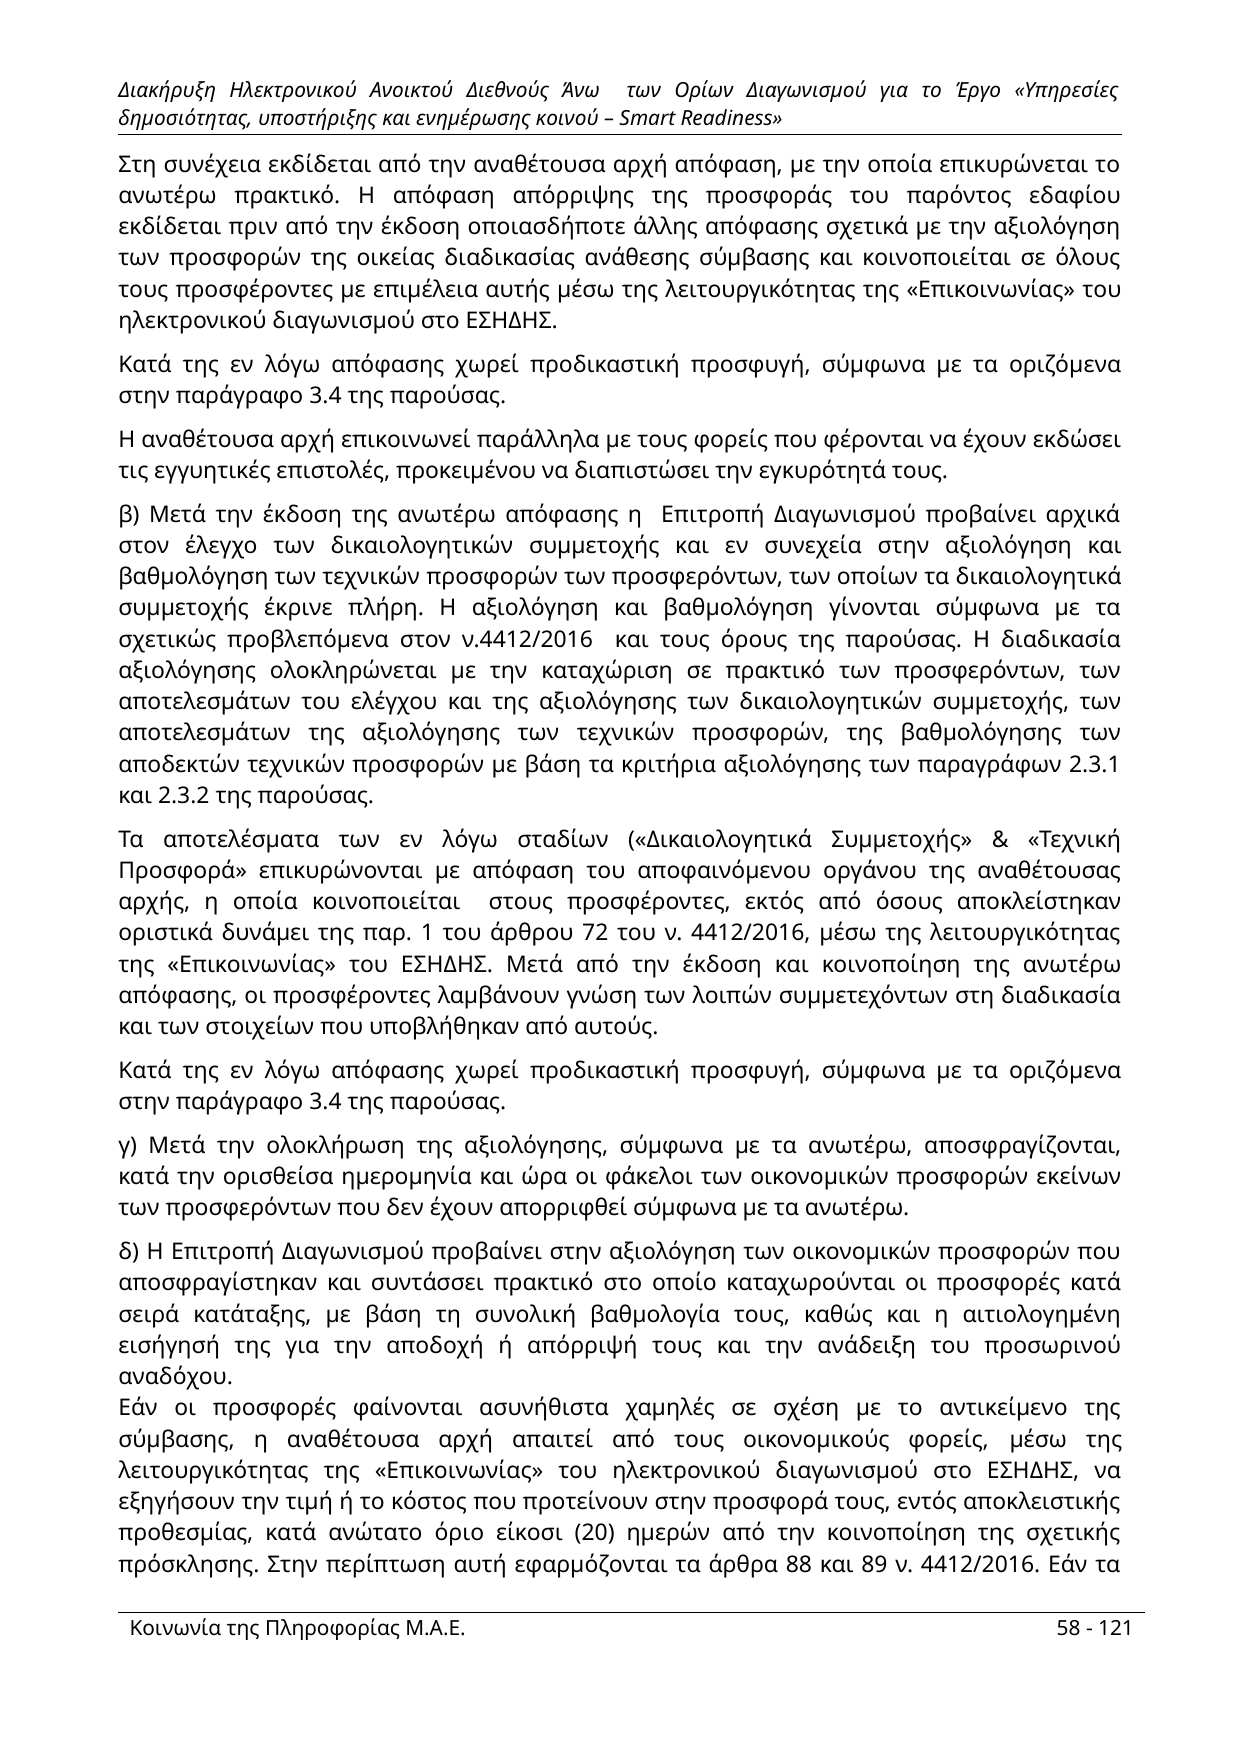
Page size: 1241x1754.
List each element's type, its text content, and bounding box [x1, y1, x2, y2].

text Τα αποτελέσματα των εν λόγω σταδίων («Δικαιολογητικά Συμμετοχής» & «Τεχνική Προσφορά» επικυρώνονται με απόφαση του αποφαινόμενου οργάνου της αναθέτουσας αρχής, η οποία κοινοποιείται στους προσφέροντες, εκτός από όσους αποκλείστηκαν οριστικά δυνάμει της παρ. 1 του άρθρου 72 του ν. 4412/2016, μέσω της λειτουργικότητας της «Επικοινωνίας» του ΕΣΗΔΗΣ. Μετά από την έκδοση και κοινοποίηση της ανωτέρω απόφασης, οι προσφέροντες λαμβάνουν γνώση των λοιπών συμμετεχόντων στη διαδικασία και των στοιχείων που υποβλήθηκαν από αυτούς. [118, 822, 1122, 1041]
text γ) Μετά την ολοκλήρωση της αξιολόγησης, σύμφωνα με τα ανωτέρω, αποσφραγίζονται, κατά την ορισθείσα ημερομηνία και ώρα οι φάκελοι των οικονομικών προσφορών εκείνων των προσφερόντων που δεν έχουν απορριφθεί σύμφωνα με τα ανωτέρω. [118, 1129, 1122, 1222]
text Κατά της εν λόγω απόφασης χωρεί προδικαστική προσφυγή, σύμφωνα με τα οριζόμενα στην παράγραφο 3.4 της παρούσας. [118, 1054, 1122, 1116]
text β) Μετά την έκδοση της ανωτέρω απόφασης η Επιτροπή Διαγωνισμού προβαίνει αρχικά στον έλεγχο των δικαιολογητικών συμμετοχής και εν συνεχεία στην αξιολόγηση και βαθμολόγηση των τεχνικών προσφορών των προσφερόντων, των οποίων τα δικαιολογητικά συμμετοχής έκρινε πλήρη. Η αξιολόγηση και βαθμολόγηση γίνονται σύμφωνα με τα σχετικώς προβλεπόμενα στον ν.4412/2016 και τους όρους της παρούσας. Η διαδικασία αξιολόγησης ολοκληρώνεται με την καταχώριση σε πρακτικό των προσφερόντων, των αποτελεσμάτων του ελέγχου και της αξιολόγησης των δικαιολογητικών συμμετοχής, των αποτελεσμάτων της αξιολόγησης των τεχνικών προσφορών, της βαθμολόγησης των αποδεκτών τεχνικών προσφορών με βάση τα κριτήρια αξιολόγησης των παραγράφων 2.3.1 και 2.3.2 της παρούσας. [118, 497, 1122, 810]
text Στη συνέχεια εκδίδεται από την αναθέτουσα αρχή απόφαση, με την οποία επικυρώνεται το ανωτέρω πρακτικό. Η απόφαση απόρριψης της προσφοράς του παρόντος εδαφίου εκδίδεται πριν από την έκδοση οποιασδήποτε άλλης απόφασης σχετικά με την αξιολόγηση των προσφορών της οικείας διαδικασίας ανάθεσης σύμβασης και κοινοποιείται σε όλους τους προσφέροντες με επιμέλεια αυτής μέσω της λειτουργικότητας της «Επικοινωνίας» του ηλεκτρονικού διαγωνισμού στο ΕΣΗΔΗΣ. [118, 147, 1122, 335]
text Κατά της εν λόγω απόφασης χωρεί προδικαστική προσφυγή, σύμφωνα με τα οριζόμενα στην παράγραφο 3.4 της παρούσας. [118, 347, 1122, 410]
text Η αναθέτουσα αρχή επικοινωνεί παράλληλα με τους φορείς που φέρονται να έχουν εκδώσει τις εγγυητικές επιστολές, προκειμένου να διαπιστώσει την εγκυρότητά τους. [118, 422, 1122, 485]
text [118, 1391, 1122, 1579]
text δ) Η Επιτροπή Διαγωνισμού προβαίνει στην αξιολόγηση των οικονομικών προσφορών που αποσφραγίστηκαν και συντάσσει πρακτικό στο οποίο καταχωρούνται οι προσφορές κατά σειρά κατάταξης, με βάση τη συνολική βαθμολογία τους, καθώς και η αιτιολογημένη εισήγησή της για την αποδοχή ή απόρριψή τους και την ανάδειξη του προσωρινού αναδόχου. [118, 1235, 1122, 1391]
